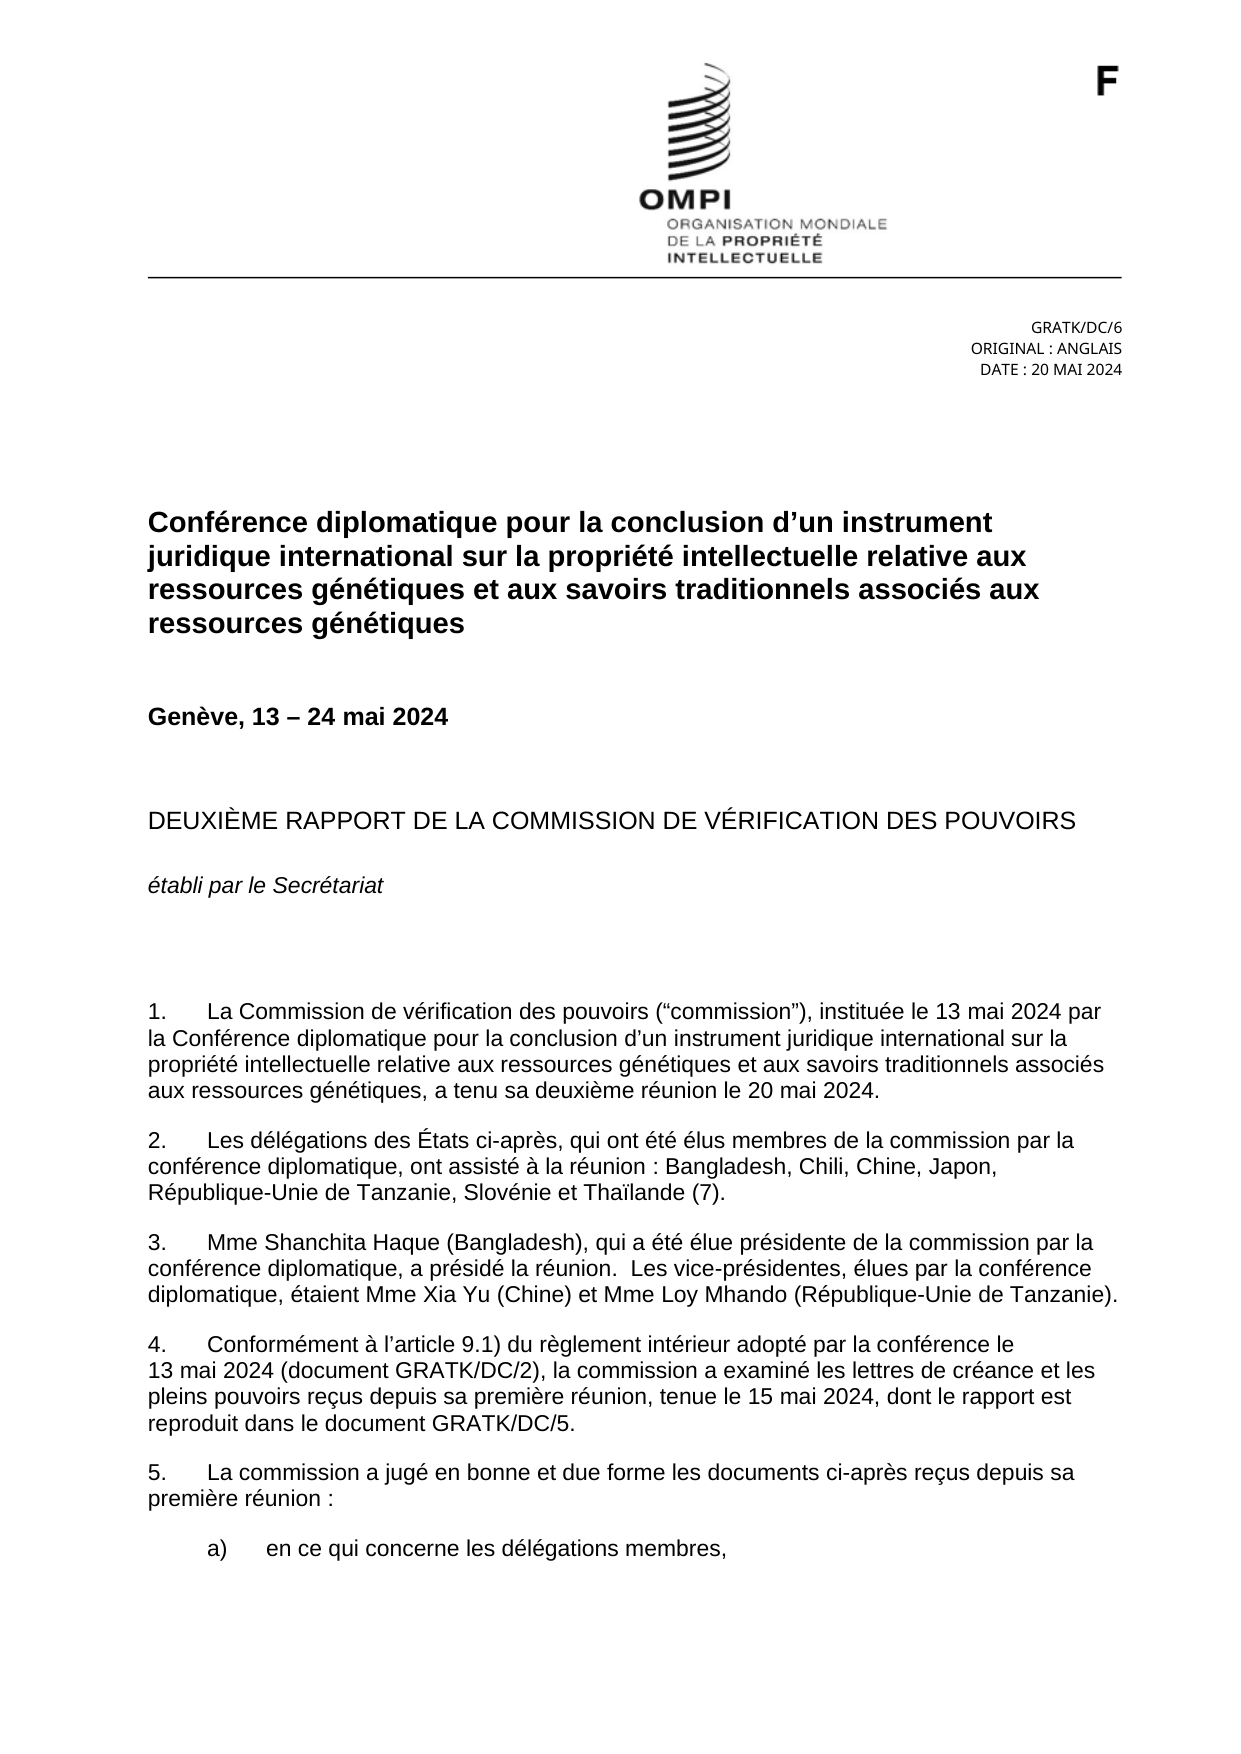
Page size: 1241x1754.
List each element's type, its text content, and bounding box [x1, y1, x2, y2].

picture [638, 59, 1123, 278]
text La Commission de vérification des pouvoirs (“commission”), instituée le 13 mai 2024 par la Conférence diplomatique pour la conclusion d’un instrument juridique international sur la propriété intellectuelle relative aux ressources génétiques et aux savoirs traditionnels associés aux ressources génétiques, a tenu sa deuxième réunion le 20 mai 2024. [148, 998, 1122, 1104]
text établi par le Secrétariat [148, 872, 1122, 898]
text Original : anglais [148, 338, 1122, 359]
text Les délégations des États ci-après, qui ont été élus membres de la commission par la conférence diplomatique, ont assisté à la réunion : Bangladesh, Chili, Chine, Japon, République-Unie de Tanzanie, Slovénie et Thaïlande (7). [148, 1127, 1122, 1206]
text date : 20 mai 2024 [148, 359, 1122, 380]
text La commission a jugé en bonne et due forme les documents ci-après reçus depuis sa première réunion : [148, 1459, 1122, 1512]
text Mme Shanchita Haque (Bangladesh), qui a été élue présidente de la commission par la conférence diplomatique, a présidé la réunion. Les vice-présidentes, élues par la conférence diplomatique, étaient Mme Xia Yu (Chine) et Mme Loy Mhando (République-Unie de Tanzanie). [148, 1228, 1122, 1308]
text Deuxième rapport de la Commission de vérification des pouvoirs [148, 806, 1122, 834]
text Conférence diplomatique pour la conclusion d’un instrument juridique international sur la propriété intellectuelle relative aux ressources génétiques et aux savoirs traditionnels associés aux ressources génétiques [148, 505, 1122, 639]
text GRATK/DC/6 [148, 316, 1122, 338]
list en ce qui concerne les délégations membres, [148, 1534, 1122, 1561]
text Conformément à l’article 9.1) du règlement intérieur adopté par la conférence le 13 mai 2024 (document GRATK/DC/2), la commission a examiné les lettres de créance et les pleins pouvoirs reçus depuis sa première réunion, tenue le 15 mai 2024, dont le rapport est reproduit dans le document GRATK/DC/5. [148, 1331, 1122, 1436]
text Genève, 13 – 24 mai 2024 [148, 702, 1122, 731]
